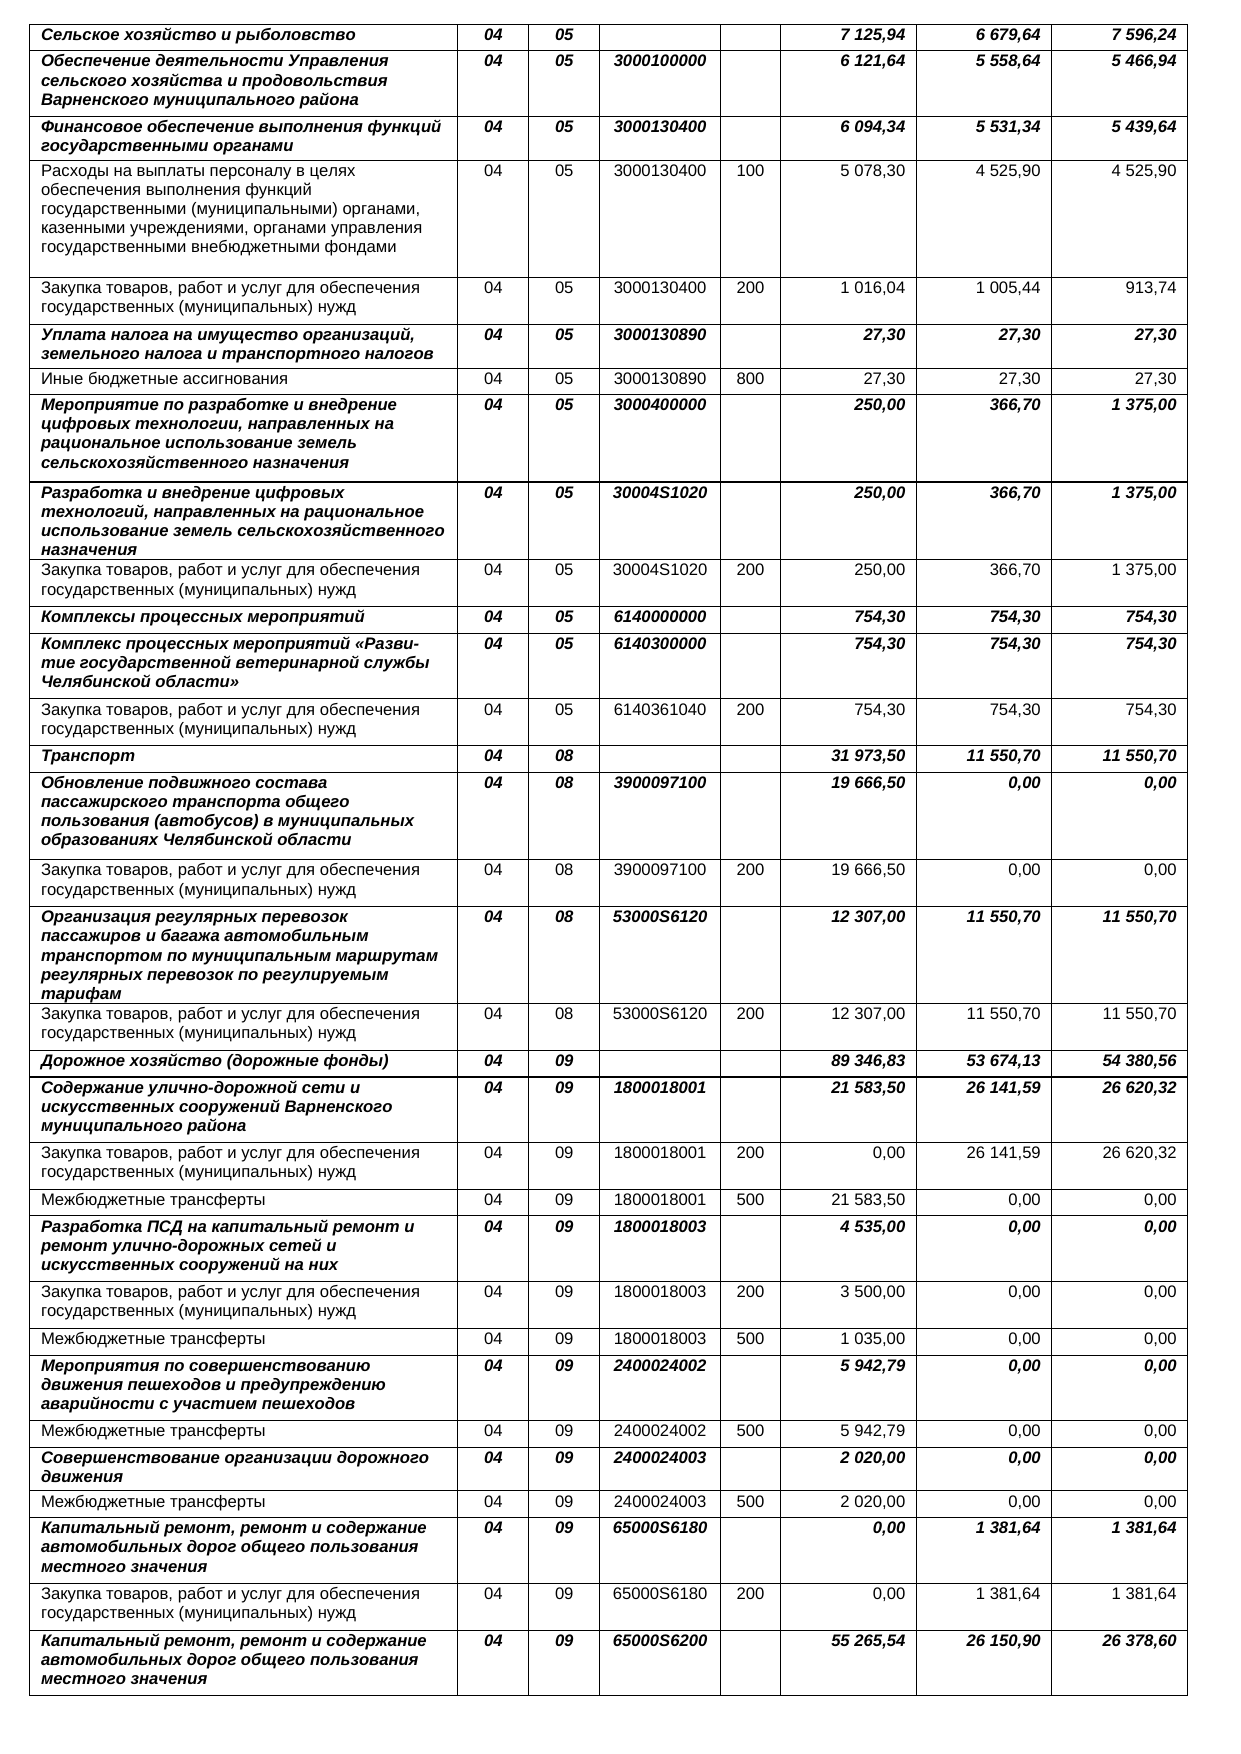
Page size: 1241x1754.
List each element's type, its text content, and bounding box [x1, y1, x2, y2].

table_cell 2400024003 [600, 1448, 720, 1490]
table_cell 11 550,70 [1052, 1004, 1187, 1050]
table_cell Межбюджетные трансферты [30, 1190, 457, 1215]
table_cell [721, 483, 780, 559]
table_cell 1 375,00 [1052, 560, 1187, 606]
table_cell 0,00 [1052, 773, 1187, 859]
table_cell 3000130890 [600, 369, 720, 394]
table_cell 0,00 [781, 1518, 916, 1583]
table_cell 04 [458, 607, 528, 633]
table_cell 3000130890 [600, 325, 720, 367]
table_cell 200 [721, 1004, 780, 1050]
table_cell 05 [529, 634, 599, 698]
table_cell 1 381,64 [1052, 1584, 1187, 1629]
table_cell [721, 1078, 780, 1142]
table_cell 1800018003 [600, 1216, 720, 1281]
table_cell 6140361040 [600, 699, 720, 745]
table_cell 500 [721, 1329, 780, 1354]
table_cell 913,74 [1052, 278, 1187, 324]
table_cell 04 [458, 1491, 528, 1517]
table_cell 6 121,64 [781, 51, 916, 116]
table_cell 500 [721, 1491, 780, 1517]
table_cell [721, 325, 780, 367]
table_cell 100 [721, 161, 780, 277]
table_cell 5 558,64 [917, 51, 1051, 116]
table_cell [721, 1448, 780, 1490]
table_cell 250,00 [781, 483, 916, 559]
table_cell Обновление подвижного состава пассажирского транспорта общего пользования (автобусов) в муниципальных образованиях Челябинской области [30, 773, 457, 859]
table_cell 04 [458, 395, 528, 481]
table_cell 08 [529, 907, 599, 1003]
table_cell 0,00 [917, 1421, 1051, 1447]
table_cell 27,30 [917, 369, 1051, 394]
table_cell 200 [721, 560, 780, 606]
table_cell 1 005,44 [917, 278, 1051, 324]
table_cell 09 [529, 1078, 599, 1142]
table_cell 754,30 [781, 699, 916, 745]
table_cell 1 016,04 [781, 278, 916, 324]
table_cell 05 [529, 699, 599, 745]
table_cell 5 942,79 [781, 1421, 916, 1447]
table_cell 1 381,64 [1052, 1518, 1187, 1583]
table_cell 0,00 [1052, 1421, 1187, 1447]
table_cell Закупка товаров, работ и услуг для обеспечения государственных (муниципальных) нужд [30, 1004, 457, 1050]
table_cell Капитальный ремонт, ремонт и содержание автомобильных дорог общего пользования местного значения [30, 1518, 457, 1583]
table_cell 250,00 [781, 560, 916, 606]
table_cell 05 [529, 325, 599, 367]
table_cell 0,00 [917, 1282, 1051, 1328]
table_cell 26 150,90 [917, 1631, 1051, 1695]
table_cell 27,30 [1052, 325, 1187, 367]
table_cell [721, 1518, 780, 1583]
table_cell 754,30 [917, 607, 1051, 633]
table_cell 27,30 [917, 325, 1051, 367]
table_cell 6140000000 [600, 607, 720, 633]
table_cell 3000100000 [600, 51, 720, 116]
table_cell 04 [458, 325, 528, 367]
table_cell 09 [529, 1356, 599, 1420]
table_cell 366,70 [917, 560, 1051, 606]
table_cell 754,30 [781, 634, 916, 698]
table_cell 4 525,90 [1052, 161, 1187, 277]
table_cell 04 [458, 278, 528, 324]
table_cell Межбюджетные трансферты [30, 1491, 457, 1517]
table_cell 1 375,00 [1052, 483, 1187, 559]
table_cell 08 [529, 1004, 599, 1050]
table_cell 05 [529, 607, 599, 633]
table_cell 04 [458, 1216, 528, 1281]
table_cell 0,00 [1052, 1190, 1187, 1215]
table_cell 754,30 [1052, 607, 1187, 633]
table_cell Комплексы процессных мероприятий [30, 607, 457, 633]
table_cell 54 380,56 [1052, 1051, 1187, 1076]
table_cell 250,00 [781, 395, 916, 481]
table_cell 2400024002 [600, 1356, 720, 1420]
table_cell 4 525,90 [917, 161, 1051, 277]
table_cell 04 [458, 1448, 528, 1490]
table_cell [721, 746, 780, 772]
table_cell 2 020,00 [781, 1448, 916, 1490]
table_cell 1 381,64 [917, 1518, 1051, 1583]
table_cell 11 550,70 [1052, 746, 1187, 772]
table_cell 3000400000 [600, 395, 720, 481]
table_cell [30, 161, 457, 277]
table_cell 1800018001 [600, 1190, 720, 1215]
table_cell 4 535,00 [781, 1216, 916, 1281]
table_cell 0,00 [1052, 1448, 1187, 1490]
table_cell Совершенствование организации дорожного движения [30, 1448, 457, 1490]
table_cell 04 [458, 1356, 528, 1420]
table_cell 0,00 [917, 1448, 1051, 1490]
table_cell 1800018003 [600, 1282, 720, 1328]
table_cell [721, 1631, 780, 1695]
table_cell 1800018003 [600, 1329, 720, 1354]
table_cell 04 [458, 907, 528, 1003]
table_cell 04 [458, 1078, 528, 1142]
table_cell [721, 395, 780, 481]
table_cell 04 [458, 25, 528, 50]
table_cell 3900097100 [600, 860, 720, 906]
table_cell [721, 1051, 780, 1076]
table_cell Разработка и внедрение цифровых технологий, направленных на рациональное использование земель сельскохозяйственного назначения [30, 483, 457, 559]
table_cell 26 378,60 [1052, 1631, 1187, 1695]
table_cell Закупка товаров, работ и услуг для обеспечения государственных (муниципальных) нужд [30, 860, 457, 906]
table_cell [721, 1216, 780, 1281]
table_cell 04 [458, 1421, 528, 1447]
table_cell [600, 1051, 720, 1076]
table_cell 0,00 [917, 773, 1051, 859]
table_cell 26 141,59 [917, 1078, 1051, 1142]
table_cell 09 [529, 1143, 599, 1189]
table_cell 04 [458, 1004, 528, 1050]
table_cell 6 094,34 [781, 117, 916, 159]
table_cell 200 [721, 699, 780, 745]
table_cell 53000S6120 [600, 907, 720, 1003]
table_cell 04 [458, 634, 528, 698]
table_cell 754,30 [917, 699, 1051, 745]
table_cell 05 [529, 51, 599, 116]
table_cell 0,00 [917, 1190, 1051, 1215]
table_cell [721, 117, 780, 159]
table_cell 05 [529, 395, 599, 481]
table_cell 0,00 [1052, 1216, 1187, 1281]
table_cell 1 381,64 [917, 1584, 1051, 1629]
table_cell 21 583,50 [781, 1078, 916, 1142]
table_cell 04 [458, 773, 528, 859]
table_cell Мероприятие по разработке и внедрение цифровых технологии, направленных на рациональное использование земель сельскохозяйственного назначения [30, 395, 457, 481]
table_cell 09 [529, 1518, 599, 1583]
table_cell Иные бюджетные ассигнования [30, 369, 457, 394]
table_cell Закупка товаров, работ и услуг для обеспечения государственных (муниципальных) нужд [30, 560, 457, 606]
table_cell 754,30 [1052, 634, 1187, 698]
table_cell Сельское хозяйство и рыболовство [30, 25, 457, 50]
table_cell 3 500,00 [781, 1282, 916, 1328]
table_cell 7 596,24 [1052, 25, 1187, 50]
table_cell 3000130400 [600, 161, 720, 277]
table_cell 19 666,50 [781, 860, 916, 906]
table_cell 30004S1020 [600, 483, 720, 559]
table_cell Организация регулярных перевозок пассажиров и багажа автомобильным транспортом по муниципальным маршрутам регулярных перевозок по регулируемым тарифам [30, 907, 457, 1003]
table_cell 6 679,64 [917, 25, 1051, 50]
table_cell 11 550,70 [917, 1004, 1051, 1050]
table_cell Межбюджетные трансферты [30, 1421, 457, 1447]
table_cell 04 [458, 161, 528, 277]
table_cell [721, 607, 780, 633]
table_cell 754,30 [781, 607, 916, 633]
table_cell 7 125,94 [781, 25, 916, 50]
table_cell 26 620,32 [1052, 1143, 1187, 1189]
table_cell 65000S6180 [600, 1584, 720, 1629]
table_cell 05 [529, 369, 599, 394]
table_cell 2400024003 [600, 1491, 720, 1517]
table_cell 6140300000 [600, 634, 720, 698]
table_cell 05 [529, 161, 599, 277]
table_cell 0,00 [917, 1491, 1051, 1517]
table_cell 09 [529, 1491, 599, 1517]
table_cell 27,30 [781, 325, 916, 367]
table_cell [721, 773, 780, 859]
table_cell 5 466,94 [1052, 51, 1187, 116]
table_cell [30, 1584, 457, 1629]
table_cell Мероприятия по совершенствованию движения пешеходов и предупреждению аварийности с участием пешеходов [30, 1356, 457, 1420]
table_cell 04 [458, 1584, 528, 1629]
table_cell 1800018001 [600, 1078, 720, 1142]
table_cell Закупка товаров, работ и услуг для обеспечения государственных (муниципальных) нужд [30, 699, 457, 745]
table_cell 0,00 [917, 1216, 1051, 1281]
table_cell 04 [458, 560, 528, 606]
table_cell 05 [529, 278, 599, 324]
table_cell 26 141,59 [917, 1143, 1051, 1189]
table_cell 3000130400 [600, 117, 720, 159]
table_cell 21 583,50 [781, 1190, 916, 1215]
table_cell 08 [529, 773, 599, 859]
table_cell 04 [458, 746, 528, 772]
table_cell 30004S1020 [600, 560, 720, 606]
table_cell 754,30 [917, 634, 1051, 698]
table_cell 09 [529, 1631, 599, 1695]
table_cell 04 [458, 1143, 528, 1189]
table_cell 09 [529, 1584, 599, 1629]
table_cell 2 020,00 [781, 1491, 916, 1517]
table_cell 5 942,79 [781, 1356, 916, 1420]
table_cell 5 531,34 [917, 117, 1051, 159]
table_cell 5 439,64 [1052, 117, 1187, 159]
table_cell 19 666,50 [781, 773, 916, 859]
table_cell 200 [721, 1584, 780, 1629]
table_cell 0,00 [1052, 1282, 1187, 1328]
table_cell 0,00 [917, 1356, 1051, 1420]
table_cell Финансовое обеспечение выполнения функций государственными органами [30, 117, 457, 159]
table_cell 366,70 [917, 395, 1051, 481]
table_cell 3000130400 [600, 278, 720, 324]
table_cell 27,30 [781, 369, 916, 394]
table_cell [721, 634, 780, 698]
table_cell 11 550,70 [917, 907, 1051, 1003]
table_cell Содержание улично-дорожной сети и искусственных сооружений Варненского муниципального района [30, 1078, 457, 1142]
table_cell 0,00 [1052, 1329, 1187, 1354]
table_cell 05 [529, 117, 599, 159]
table_cell 04 [458, 860, 528, 906]
table_cell 0,00 [781, 1143, 916, 1189]
table_cell 89 346,83 [781, 1051, 916, 1076]
table_cell 12 307,00 [781, 1004, 916, 1050]
table_cell 09 [529, 1282, 599, 1328]
table_cell 04 [458, 369, 528, 394]
table_cell 53 674,13 [917, 1051, 1051, 1076]
table_cell [721, 25, 780, 50]
table_cell 09 [529, 1051, 599, 1076]
table_cell 04 [458, 1190, 528, 1215]
table_cell Обеспечение деятельности Управления сельского хозяйства и продовольствия Варненского муниципального района [30, 51, 457, 116]
table_cell 04 [458, 483, 528, 559]
table_cell 11 550,70 [917, 746, 1051, 772]
table_cell 65000S6200 [600, 1631, 720, 1695]
table_cell Дорожное хозяйство (дорожные фонды) [30, 1051, 457, 1076]
table_cell 04 [458, 117, 528, 159]
table_cell [600, 746, 720, 772]
table_cell 2400024002 [600, 1421, 720, 1447]
table_cell Капитальный ремонт, ремонт и содержание автомобильных дорог общего пользования местного значения [30, 1631, 457, 1695]
table_cell Транспорт [30, 746, 457, 772]
table_cell 500 [721, 1190, 780, 1215]
table_cell Закупка товаров, работ и услуг для обеспечения государственных (муниципальных) нужд [30, 1282, 457, 1328]
table_cell 09 [529, 1448, 599, 1490]
table_cell Разработка ПСД на капитальный ремонт и ремонт улично-дорожных сетей и искусственных сооружений на них [30, 1216, 457, 1281]
table_cell [721, 907, 780, 1003]
table_cell 0,00 [1052, 1491, 1187, 1517]
table_cell 09 [529, 1329, 599, 1354]
table_cell 09 [529, 1216, 599, 1281]
table_cell 0,00 [917, 1329, 1051, 1354]
table_cell Закупка товаров, работ и услуг для обеспечения государственных (муниципальных) нужд [30, 1143, 457, 1189]
table_cell 09 [529, 1190, 599, 1215]
table_cell 1800018001 [600, 1143, 720, 1189]
table_cell 04 [458, 1518, 528, 1583]
table_cell 200 [721, 278, 780, 324]
table_cell 26 620,32 [1052, 1078, 1187, 1142]
table_cell 04 [458, 51, 528, 116]
table_cell 04 [458, 1051, 528, 1076]
table_cell 366,70 [917, 483, 1051, 559]
table_cell 65000S6180 [600, 1518, 720, 1583]
table_cell Межбюджетные трансферты [30, 1329, 457, 1354]
table_cell Закупка товаров, работ и услуг для обеспечения государственных (муниципальных) нужд [30, 278, 457, 324]
table_cell 05 [529, 25, 599, 50]
table_cell 500 [721, 1421, 780, 1447]
table_cell 0,00 [1052, 1356, 1187, 1420]
table_cell Уплата налога на имущество организаций, земельного налога и транспортного налогов [30, 325, 457, 367]
table_cell 04 [458, 1282, 528, 1328]
table_cell Комплекс процессных мероприятий «Разви-тие государственной ветеринарной службы Челябинской области» [30, 634, 457, 698]
table_cell 200 [721, 1282, 780, 1328]
table_cell 3900097100 [600, 773, 720, 859]
table_cell 08 [529, 746, 599, 772]
table_cell 1 375,00 [1052, 395, 1187, 481]
table_cell 27,30 [1052, 369, 1187, 394]
table_cell [600, 25, 720, 50]
table_cell 800 [721, 369, 780, 394]
table_cell 1 035,00 [781, 1329, 916, 1354]
table_cell 55 265,54 [781, 1631, 916, 1695]
table_cell 04 [458, 1329, 528, 1354]
table_cell 09 [529, 1421, 599, 1447]
table_cell 12 307,00 [781, 907, 916, 1003]
table_cell 11 550,70 [1052, 907, 1187, 1003]
table_cell 04 [458, 699, 528, 745]
table_cell 200 [721, 860, 780, 906]
table_cell 08 [529, 860, 599, 906]
table_cell 5 078,30 [781, 161, 916, 277]
table_cell [721, 51, 780, 116]
table_cell 754,30 [1052, 699, 1187, 745]
table_cell 0,00 [781, 1584, 916, 1629]
table_cell [721, 1356, 780, 1420]
table_cell 05 [529, 560, 599, 606]
table_cell 53000S6120 [600, 1004, 720, 1050]
table_cell 0,00 [1052, 860, 1187, 906]
table_cell 04 [458, 1631, 528, 1695]
table_cell 31 973,50 [781, 746, 916, 772]
table_cell 200 [721, 1143, 780, 1189]
table_cell 05 [529, 483, 599, 559]
table_cell 0,00 [917, 860, 1051, 906]
